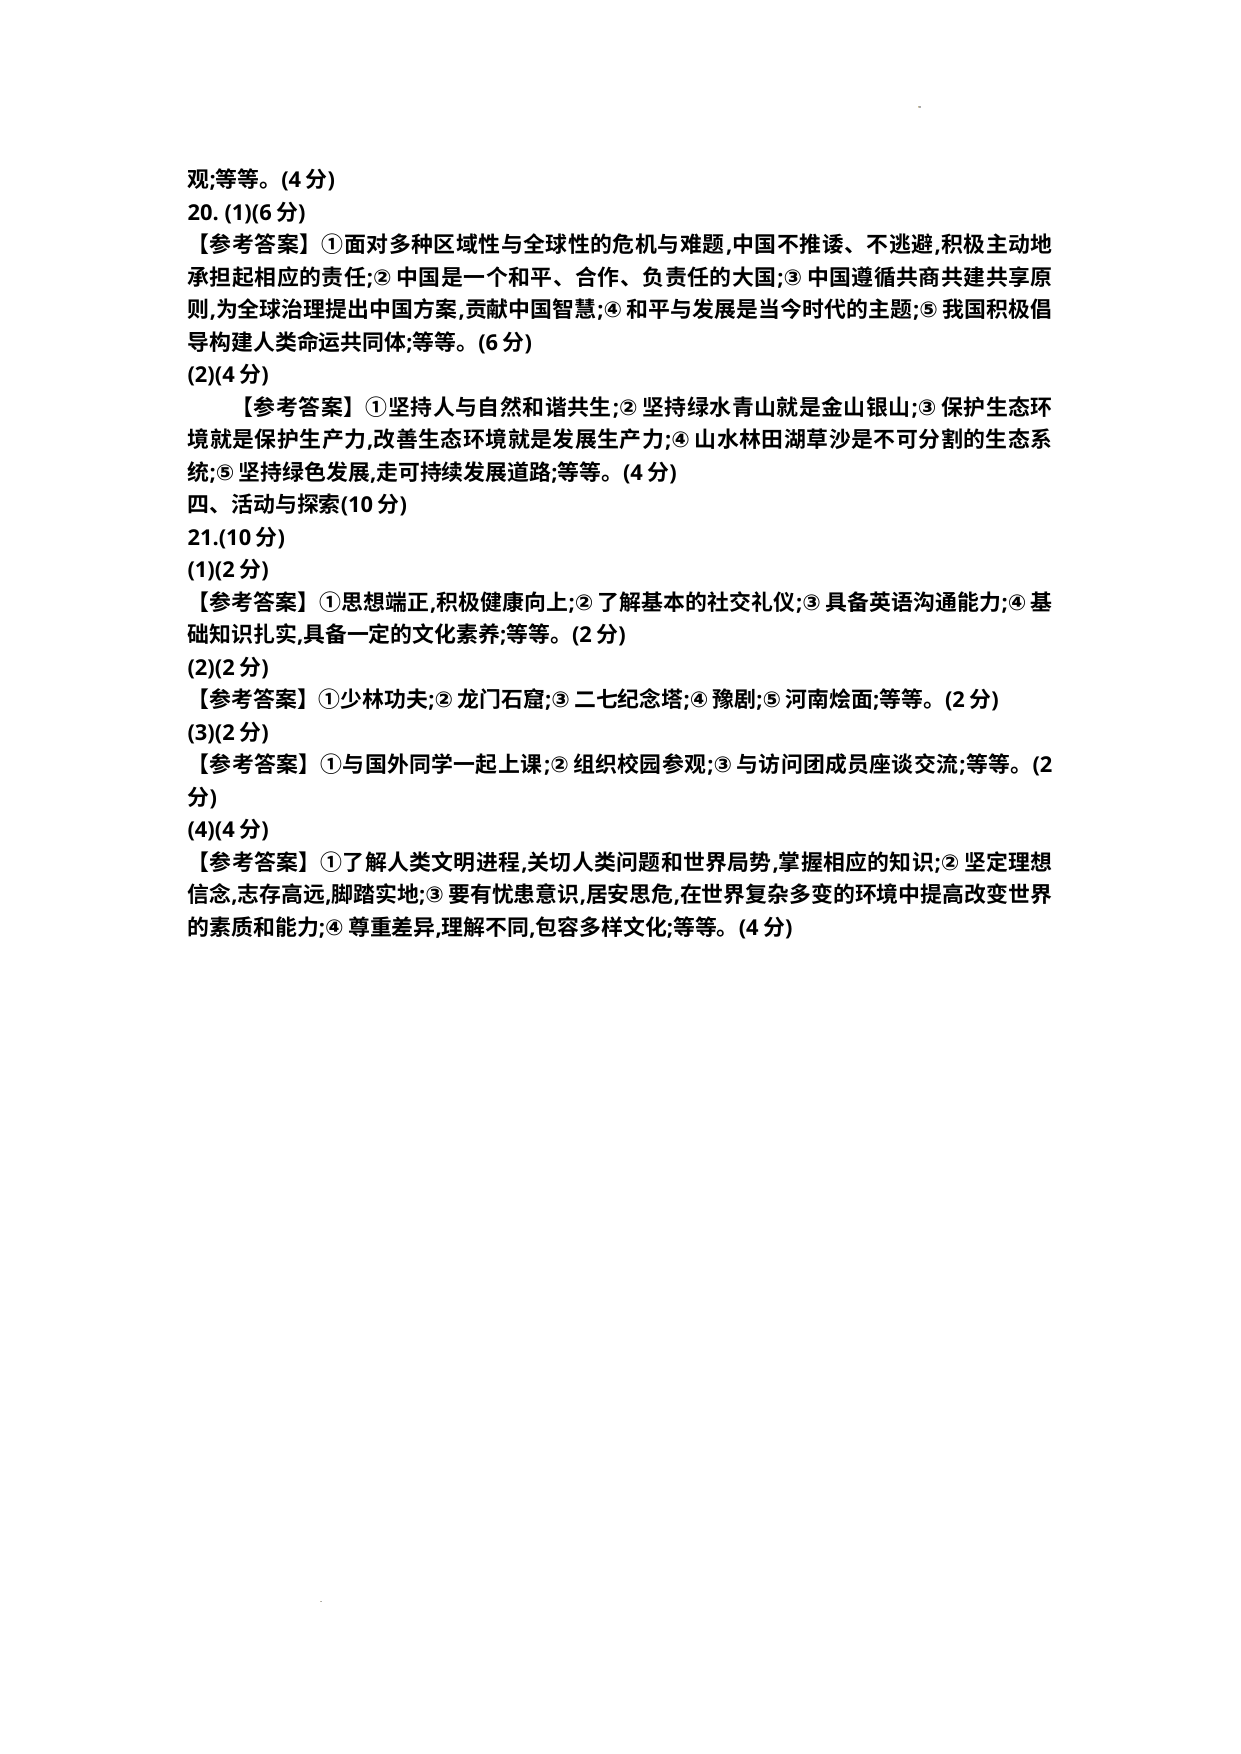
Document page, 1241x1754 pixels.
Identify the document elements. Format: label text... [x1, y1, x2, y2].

list 【参考答案】①少林功夫;②龙门石窟;③二七纪念塔;④豫剧;⑤河南烩面;等等。(2分) [187, 682, 1053, 714]
list 【参考答案】①思想端正,积极健康向上;②了解基本的社交礼仪;③具备英语沟通能力;④基础知识扎实,具备一定的文化素养;等等。(2分) [187, 584, 1053, 649]
list 【参考答案】①面对多种区域性与全球性的危机与难题,中国不推诿、不逃避,积极主动地承担起相应的责任;②中国是一个和平、合作、负责任的大国;③中国遵循共商共建共享原则,为全球治理提出中国方案,贡献中国智慧;④和平与发展是当今时代的主题;⑤我国积极倡导构建人类命运共同体;等等。(6分) [187, 227, 1053, 357]
list (4)(4分) [187, 812, 1053, 844]
list (3)(2分) [187, 714, 1053, 747]
list 21.(10分) [187, 519, 1053, 552]
text 四、活动与探索(10分) [187, 487, 1053, 519]
list (2)(4分) [187, 357, 1053, 389]
list (2)(2分) [187, 649, 1053, 682]
list 【参考答案】①与国外同学一起上课;②组织校园参观;③与访问团成员座谈交流;等等。(2分) [187, 747, 1053, 812]
list (1)(2分) [187, 552, 1053, 584]
list 【参考答案】①坚持人与自然和谐共生;②坚持绿水青山就是金山银山;③保护生态环境就是保护生产力,改善生态环境就是发展生产力;④山水林田湖草沙是不可分割的生态系统;⑤坚持绿色发展,走可持续发展道路;等等。(4分) [187, 389, 1053, 487]
list 20. (1)(6分) [187, 194, 1053, 227]
list 【参考答案】①了解人类文明进程,关切人类问题和世界局势,掌握相应的知识;②坚定理想信念,志存高远,脚踏实地;③要有忧患意识,居安思危,在世界复杂多变的环境中提高改变世界的素质和能力;④尊重差异,理解不同,包容多样文化;等等。(4分) [187, 844, 1053, 942]
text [187, 162, 1053, 194]
